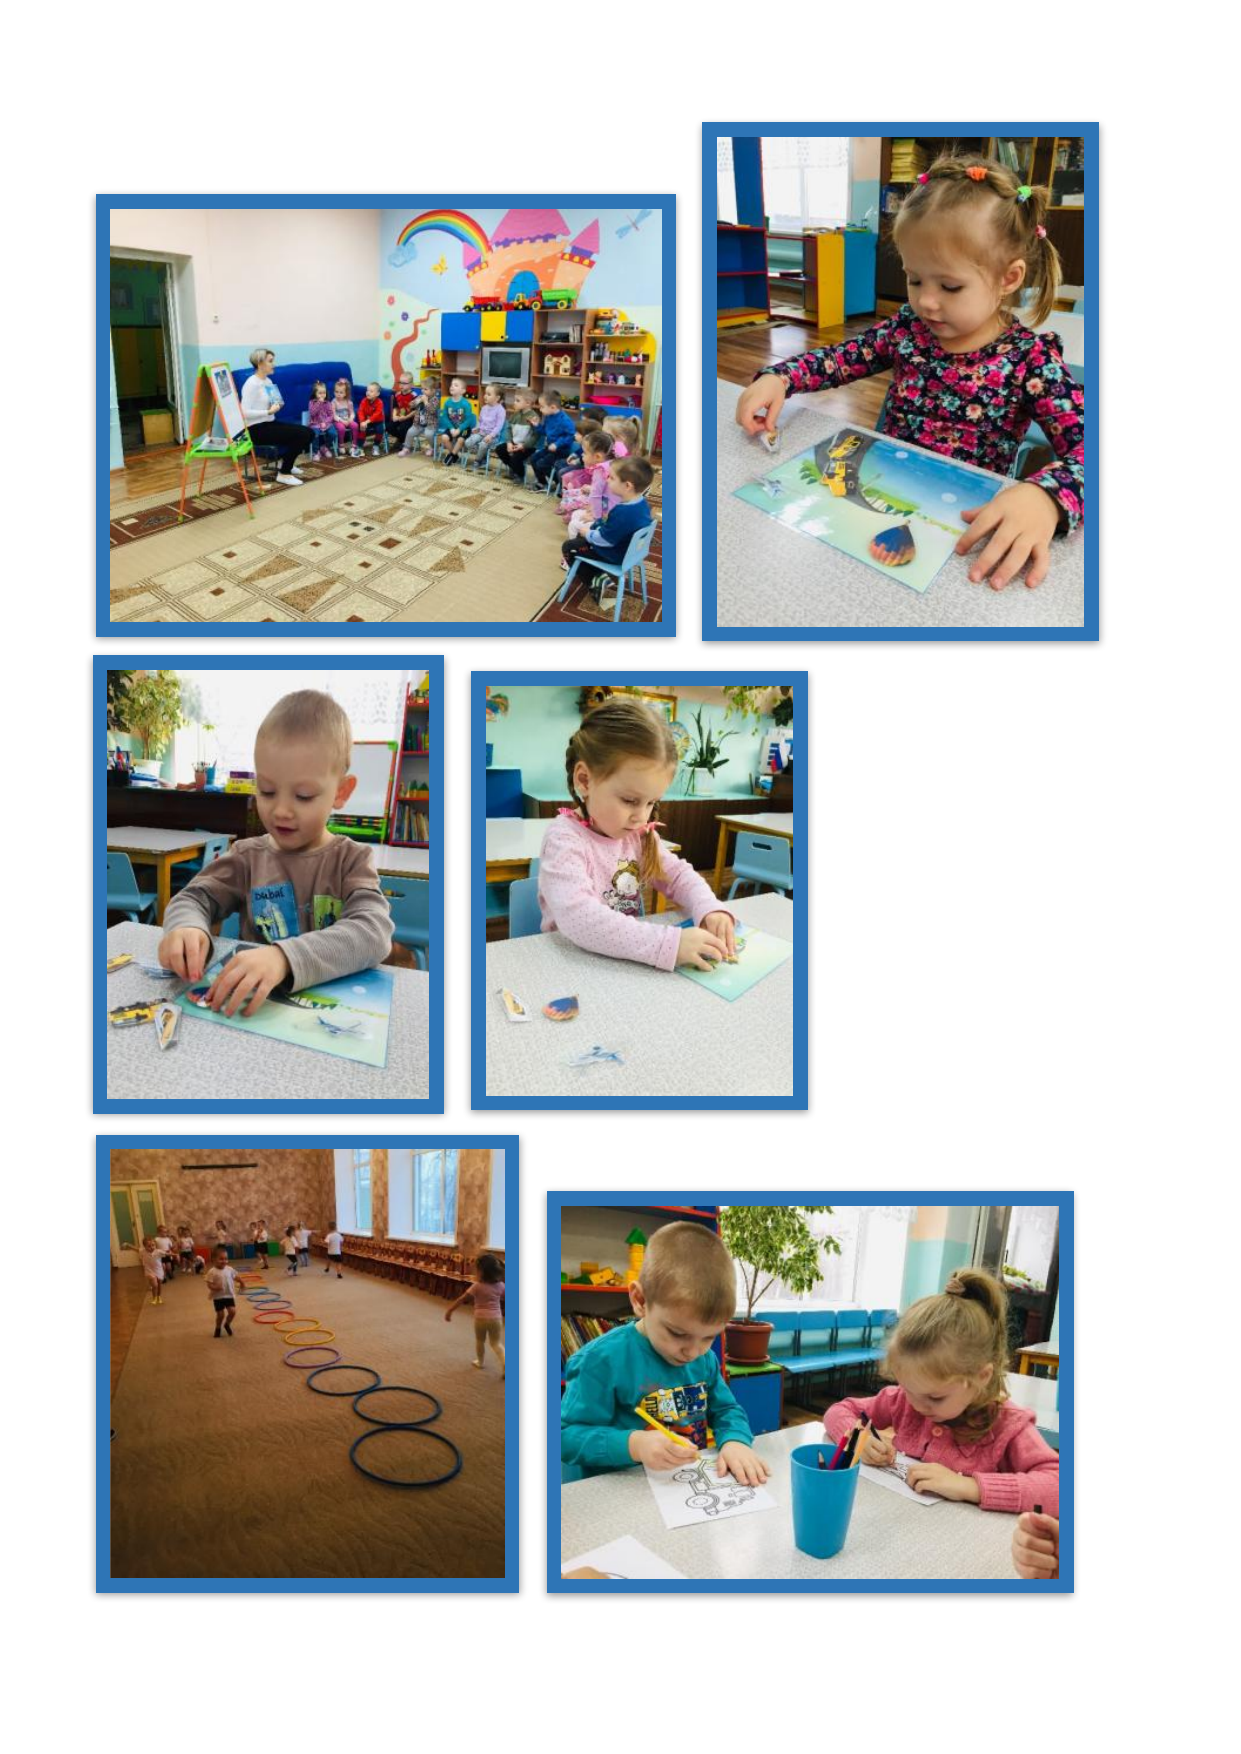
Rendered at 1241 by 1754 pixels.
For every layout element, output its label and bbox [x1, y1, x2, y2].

picture [107, 670, 429, 1099]
picture [110, 209, 662, 622]
picture [110, 1149, 505, 1578]
picture [486, 686, 793, 1096]
picture [561, 1206, 1059, 1579]
picture [717, 137, 1084, 627]
